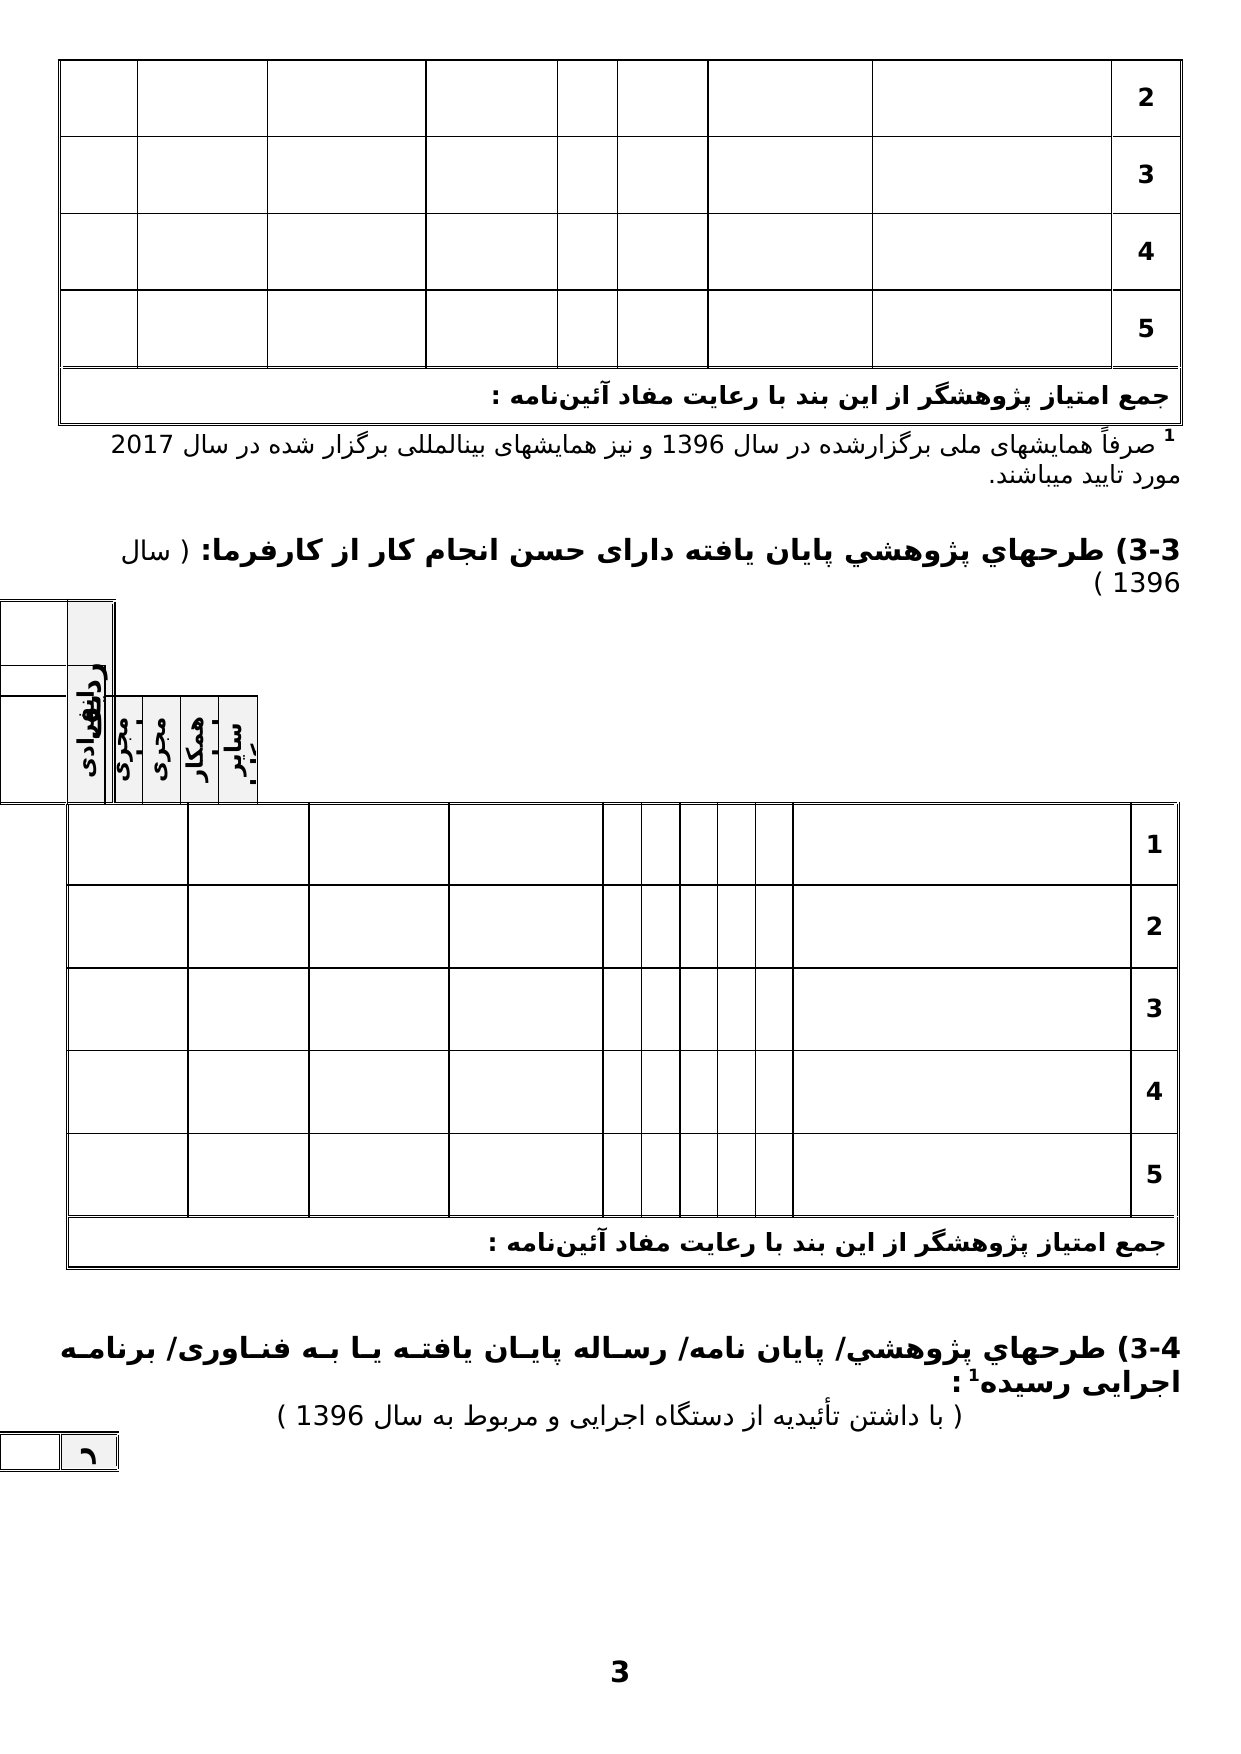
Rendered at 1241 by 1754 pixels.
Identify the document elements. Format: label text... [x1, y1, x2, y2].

table_header رديف [62, 1435, 117, 1468]
table_cell [709, 137, 872, 213]
table_cell [756, 886, 792, 967]
table_cell [69, 969, 187, 1050]
table_cell [450, 969, 602, 1050]
table_cell سایر همکاران [219, 697, 257, 802]
table_cell 4 [1112, 214, 1180, 289]
table_cell [138, 214, 267, 289]
table_cell [618, 61, 707, 136]
table_cell [681, 886, 717, 967]
table_cell [709, 214, 872, 289]
table_cell [61, 291, 137, 366]
table_cell [450, 805, 602, 884]
table_cell [618, 214, 707, 289]
table_cell [642, 969, 679, 1050]
table_cell [794, 805, 1130, 884]
table_cell [138, 291, 267, 366]
table_cell [69, 805, 187, 884]
table_cell [189, 805, 308, 884]
table_cell [604, 886, 641, 967]
table_cell [681, 1051, 717, 1132]
table_cell [310, 969, 448, 1050]
table_cell [69, 1051, 187, 1132]
table_cell [268, 214, 425, 289]
table_cell [873, 291, 1111, 366]
table_cell [794, 1134, 1130, 1215]
table_cell [873, 61, 1111, 136]
table_cell 1 [1132, 802, 1178, 884]
table_cell [268, 137, 425, 213]
table_cell [709, 61, 872, 136]
table_cell [61, 214, 137, 289]
table_cell [310, 805, 448, 884]
table_cell [268, 291, 425, 366]
table_cell [558, 291, 617, 366]
table_cell [681, 969, 717, 1050]
table_cell 5 [1132, 1134, 1177, 1215]
table_cell [69, 886, 187, 967]
text ( با داشتن تأئیدیه از دستگاه اجرایی و مربوط به سال 1396 ) [59, 1400, 1181, 1431]
table_cell [189, 1051, 308, 1132]
table_cell [756, 1134, 792, 1215]
table_cell 3 [1132, 969, 1177, 1050]
text 3-4) طرحهاي پژوهشي/ پايان نامه/ رساله پايان يافته یا به فناوری/ برنامه اجرایی رسیده1 : [59, 1332, 1181, 1400]
table_cell 2 [1112, 61, 1180, 136]
table_cell [718, 969, 755, 1050]
table_cell [69, 1134, 187, 1215]
table_cell [709, 291, 872, 366]
table_cell [681, 805, 717, 884]
table_cell [310, 1051, 448, 1132]
table_cell [558, 214, 617, 289]
table_cell انفرادی [68, 666, 104, 802]
table_cell [718, 886, 755, 967]
table_cell جمع امتياز پژوهشگر از اين بند با رعايت مفاد آئين‌نامه : [59, 366, 1181, 423]
table_cell [718, 1134, 755, 1215]
table_cell [138, 61, 267, 136]
table_cell [310, 1134, 448, 1215]
table_cell 4 [1132, 1051, 1177, 1132]
table_cell [558, 61, 617, 136]
table_cell [604, 805, 641, 884]
table_cell [427, 214, 557, 289]
table_cell [642, 886, 679, 967]
table_header رديف [68, 600, 114, 695]
table_cell [873, 214, 1111, 289]
table_cell [189, 1134, 308, 1215]
table_cell [756, 805, 792, 884]
table_cell [189, 886, 308, 967]
table_cell [794, 886, 1130, 967]
table_cell [268, 61, 425, 136]
table_cell مجری اصلی [116, 697, 142, 802]
table_cell [618, 291, 707, 366]
table_cell [427, 137, 557, 213]
table_cell [794, 1051, 1130, 1132]
table_cell [450, 1051, 602, 1132]
table_cell همکار اصلی [181, 697, 218, 802]
table_cell [604, 1134, 641, 1215]
table_cell [61, 61, 137, 136]
table_cell 5 [1112, 290, 1180, 366]
table_cell [642, 805, 679, 884]
table_cell جمع امتياز پژوهشگر از اين بند با رعايت مفاد آئين‌نامه : [69, 1215, 1178, 1266]
table_cell [310, 886, 448, 967]
table_cell [618, 137, 707, 213]
table_cell [756, 1051, 792, 1132]
text 1 صرفاً همایشهای ملی برگزارشده در سال 1396 و نیز همایشهای بینالمللی برگزار شده در سال 2017 مورد تایید میباشند. [59, 426, 1181, 489]
table_cell [138, 137, 267, 213]
table_cell [61, 137, 137, 213]
table_cell [427, 61, 557, 136]
text 3-3) طرحهاي پژوهشي پايان يافته دارای حسن انجام کار از کارفرما: ( سال 1396 ) [59, 533, 1181, 598]
table_cell [450, 1134, 602, 1215]
table_cell [427, 291, 557, 366]
table_cell 2 [1132, 886, 1177, 967]
table_cell [604, 1051, 641, 1132]
table_cell 3 [1112, 137, 1180, 213]
table_cell مجری دوم [143, 697, 180, 802]
table_cell [642, 1134, 679, 1215]
table_cell [604, 969, 641, 1050]
table_cell [718, 1051, 755, 1132]
table_cell [873, 137, 1111, 213]
table_cell [718, 805, 755, 884]
table_cell [189, 969, 308, 1050]
table_cell [558, 137, 617, 213]
table_cell [681, 1134, 717, 1215]
table_cell [450, 886, 602, 967]
table_cell [756, 969, 792, 1050]
table_cell [642, 1051, 679, 1132]
table_cell [794, 969, 1130, 1050]
